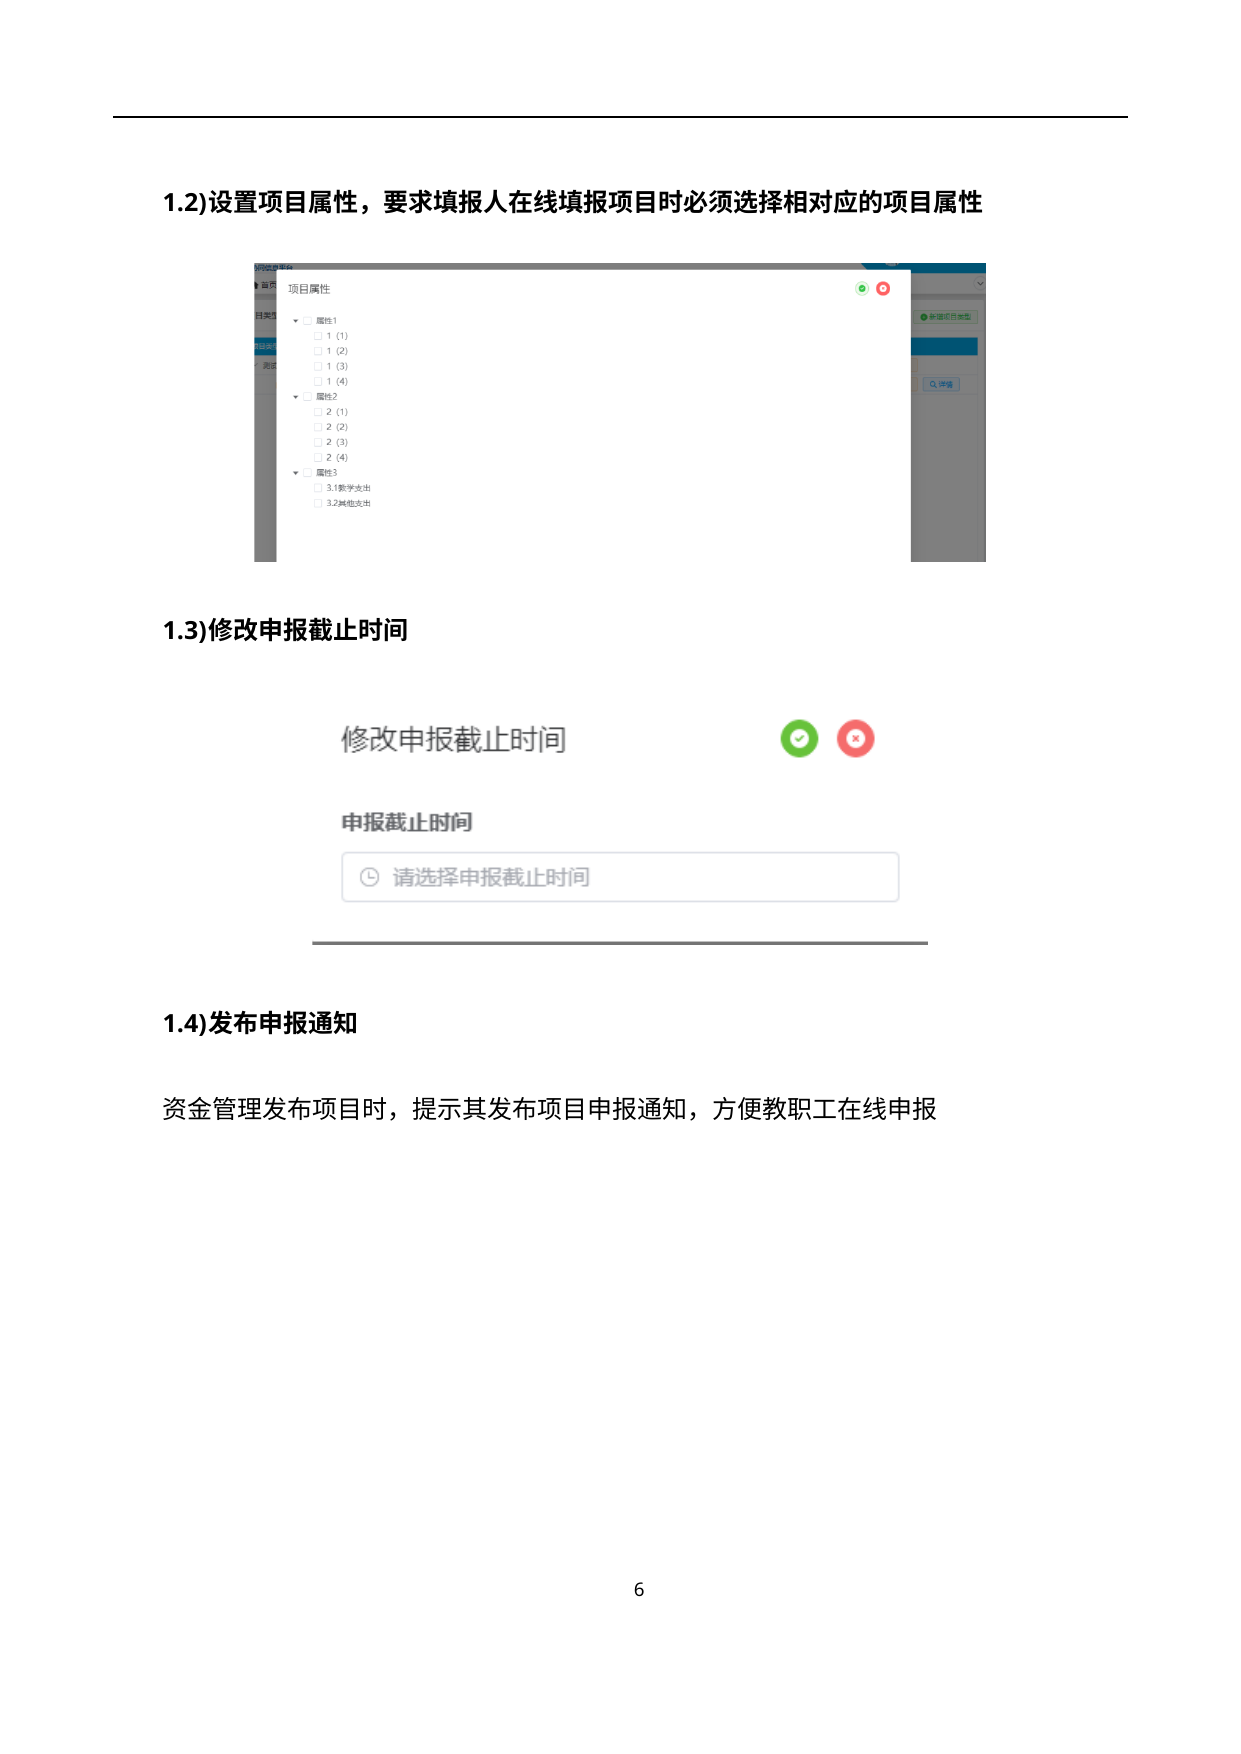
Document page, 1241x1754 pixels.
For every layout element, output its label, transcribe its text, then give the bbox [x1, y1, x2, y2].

subtitle 设置项目属性，要求填报人在线填报项目时必须选择相对应的项目属性 [162, 167, 1128, 235]
subtitle 修改申报截止时间 [162, 594, 1128, 662]
picture [312, 691, 928, 945]
text 资金管理发布项目时，提示其发布项目申报通知，方便教职工在线申报 [112, 1074, 1128, 1142]
subtitle 发布申报通知 [162, 988, 1128, 1056]
picture [254, 263, 986, 562]
